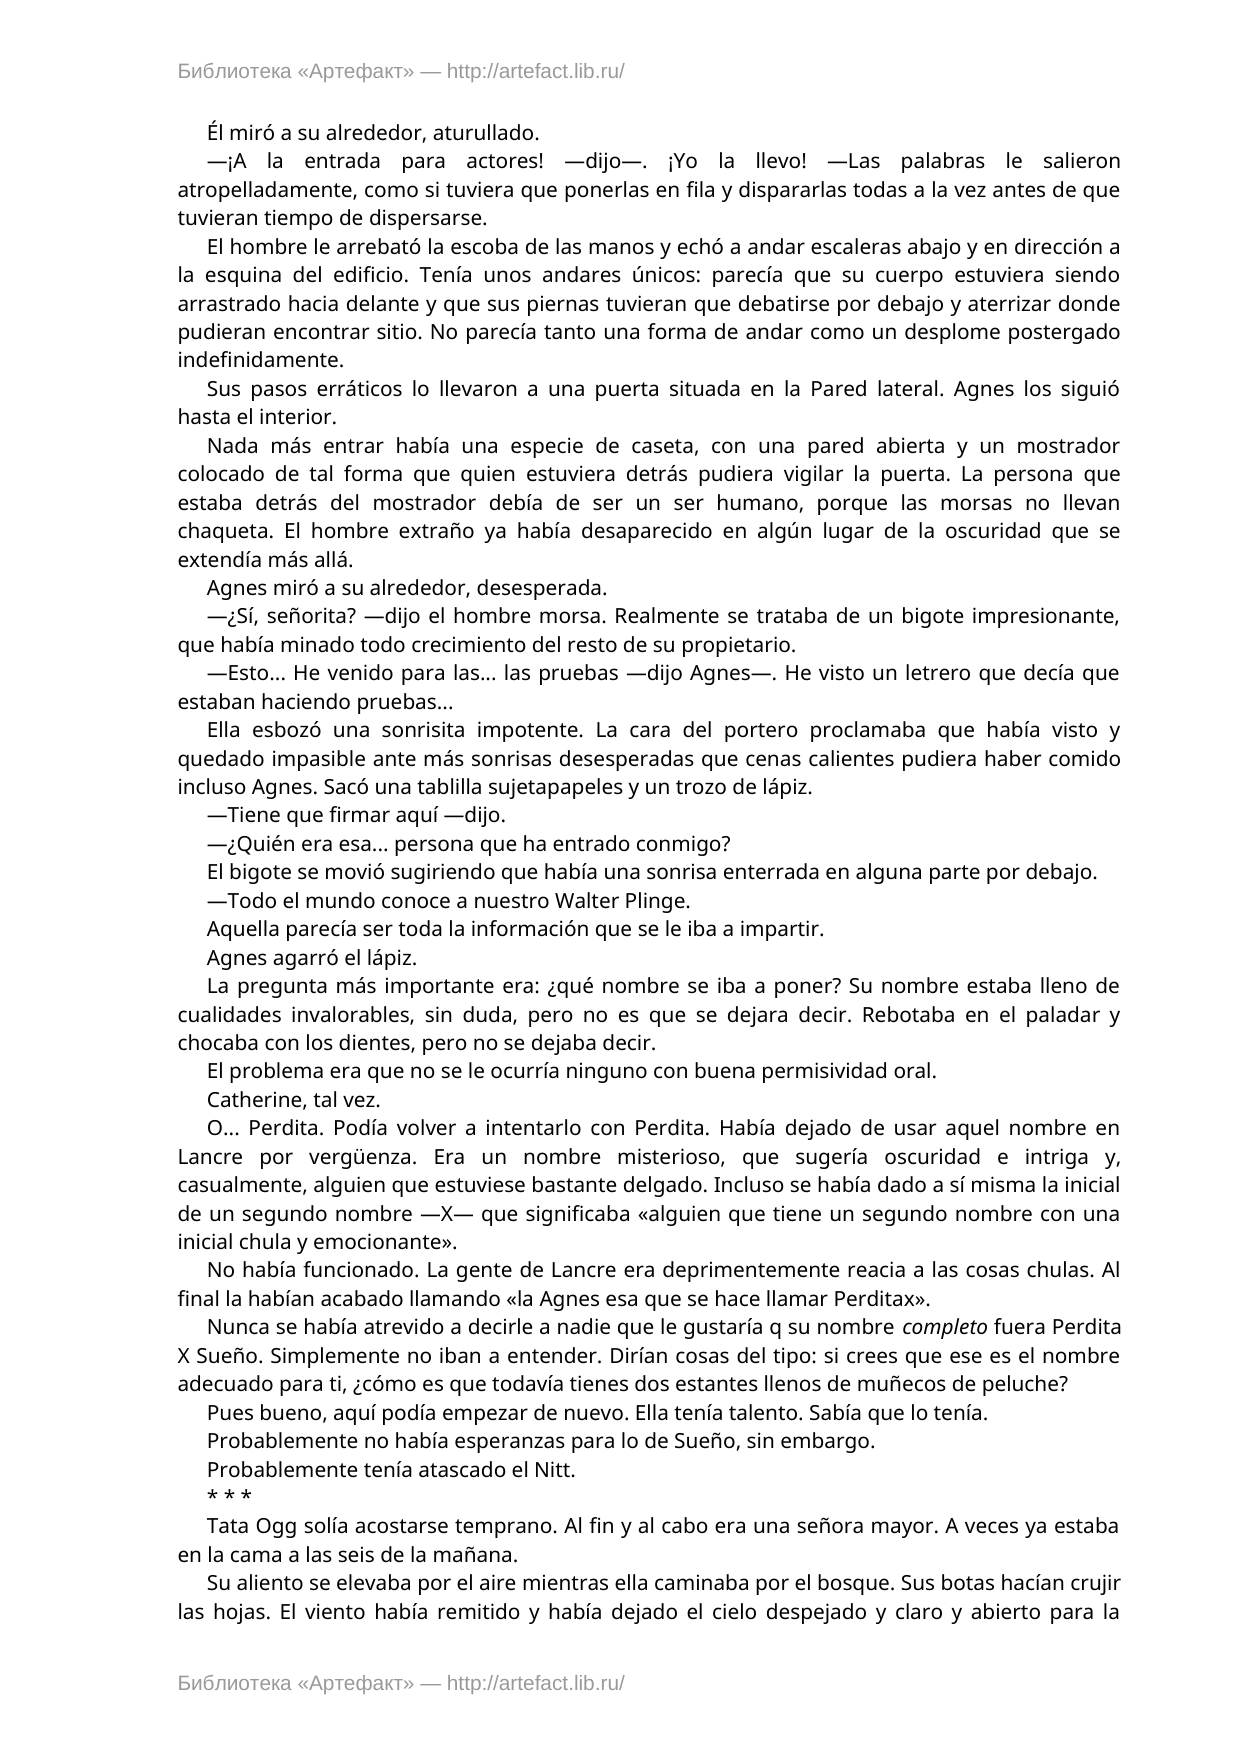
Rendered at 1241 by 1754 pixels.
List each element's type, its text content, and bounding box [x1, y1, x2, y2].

text Nada más entrar había una especie de caseta, con una pared abierta y un mostrador colocado de tal forma que quien estuviera detrás pudiera vigilar la puerta. La persona que estaba detrás del mostrador debía de ser un ser humano, porque las morsas no llevan chaqueta. El hombre extraño ya había desaparecido en algún lugar de la oscuridad que se extendía más allá. [177, 431, 1122, 573]
text El problema era que no se le ocurría ninguno con buena permisividad oral. [177, 1057, 1122, 1085]
text Probablemente no había esperanzas para lo de Sueño, sin embargo. [177, 1426, 1122, 1455]
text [177, 1568, 1122, 1625]
text —Tiene que firmar aquí —dijo. [177, 801, 1122, 829]
text Ella esbozó una sonrisita impotente. La cara del portero proclamaba que había visto y quedado impasible ante más sonrisas desesperadas que cenas calientes pudiera haber comido incluso Agnes. Sacó una tablilla sujetapapeles y un trozo de lápiz. [177, 715, 1122, 801]
text * * * [177, 1483, 1122, 1512]
text —Esto... He venido para las... las pruebas —dijo Agnes—. He visto un letrero que decía que estaban haciendo pruebas... [177, 658, 1122, 715]
text —¿Quién era esa... persona que ha entrado conmigo? [177, 829, 1122, 857]
text Agnes miró a su alrededor, desesperada. [177, 573, 1122, 602]
text —¿Sí, señorita? —dijo el hombre morsa. Realmente se trataba de un bigote impresionante, que había minado todo crecimiento del resto de su propietario. [177, 602, 1122, 658]
text Aquella parecía ser toda la información que se le iba a impartir. [177, 914, 1122, 943]
text O... Perdita. Podía volver a intentarlo con Perdita. Había dejado de usar aquel nombre en Lancre por vergüenza. Era un nombre misterioso, que sugería oscuridad e intriga y, casualmente, alguien que estuviese bastante delgado. Incluso se había dado a sí misma la inicial de un segundo nombre —X— que significaba «alguien que tiene un segundo nombre con una inicial chula y emocionante». [177, 1113, 1122, 1256]
text —¡A la entrada para actores! —dijo—. ¡Yo la llevo! —Las palabras le salieron atropelladamente, como si tuviera que ponerlas en fila y dispararlas todas a la vez antes de que tuvieran tiempo de dispersarse. [177, 147, 1122, 232]
text Él miró a su alrededor, aturullado. [177, 118, 1122, 147]
text Nunca se había atrevido a decirle a nadie que le gustaría q su nombre completo fuera Perdita X Sueño. Simplemente no iban a entender. Dirían cosas del tipo: si crees que ese es el nombre adecuado para ti, ¿cómo es que todavía tienes dos estantes llenos de muñecos de peluche? [177, 1312, 1122, 1398]
text Sus pasos erráticos lo llevaron a una puerta situada en la Pared lateral. Agnes los siguió hasta el interior. [177, 374, 1122, 431]
text El hombre le arrebató la escoba de las manos y echó a andar escaleras abajo y en dirección a la esquina del edificio. Tenía unos andares únicos: parecía que su cuerpo estuviera siendo arrastrado hacia delante y que sus piernas tuvieran que debatirse por debajo y aterrizar donde pudieran encontrar sitio. No parecía tanto una forma de andar como un desplome postergado indefinidamente. [177, 232, 1122, 374]
text No había funcionado. La gente de Lancre era deprimentemente reacia a las cosas chulas. Al final la habían acabado llamando «la Agnes esa que se hace llamar Perditax». [177, 1256, 1122, 1312]
text Tata Ogg solía acostarse temprano. Al fin y al cabo era una señora mayor. A veces ya estaba en la cama a las seis de la mañana. [177, 1512, 1122, 1568]
text —Todo el mundo conoce a nuestro Walter Plinge. [177, 886, 1122, 914]
text La pregunta más importante era: ¿qué nombre se iba a poner? Su nombre estaba lleno de cualidades invalorables, sin duda, pero no es que se dejara decir. Rebotaba en el paladar y chocaba con los dientes, pero no se dejaba decir. [177, 971, 1122, 1057]
text Pues bueno, aquí podía empezar de nuevo. Ella tenía talento. Sabía que lo tenía. [177, 1398, 1122, 1426]
text Agnes agarró el lápiz. [177, 943, 1122, 971]
text Catherine, tal vez. [177, 1085, 1122, 1113]
text El bigote se movió sugiriendo que había una sonrisa enterrada en alguna parte por debajo. [177, 857, 1122, 886]
text Probablemente tenía atascado el Nitt. [177, 1455, 1122, 1483]
